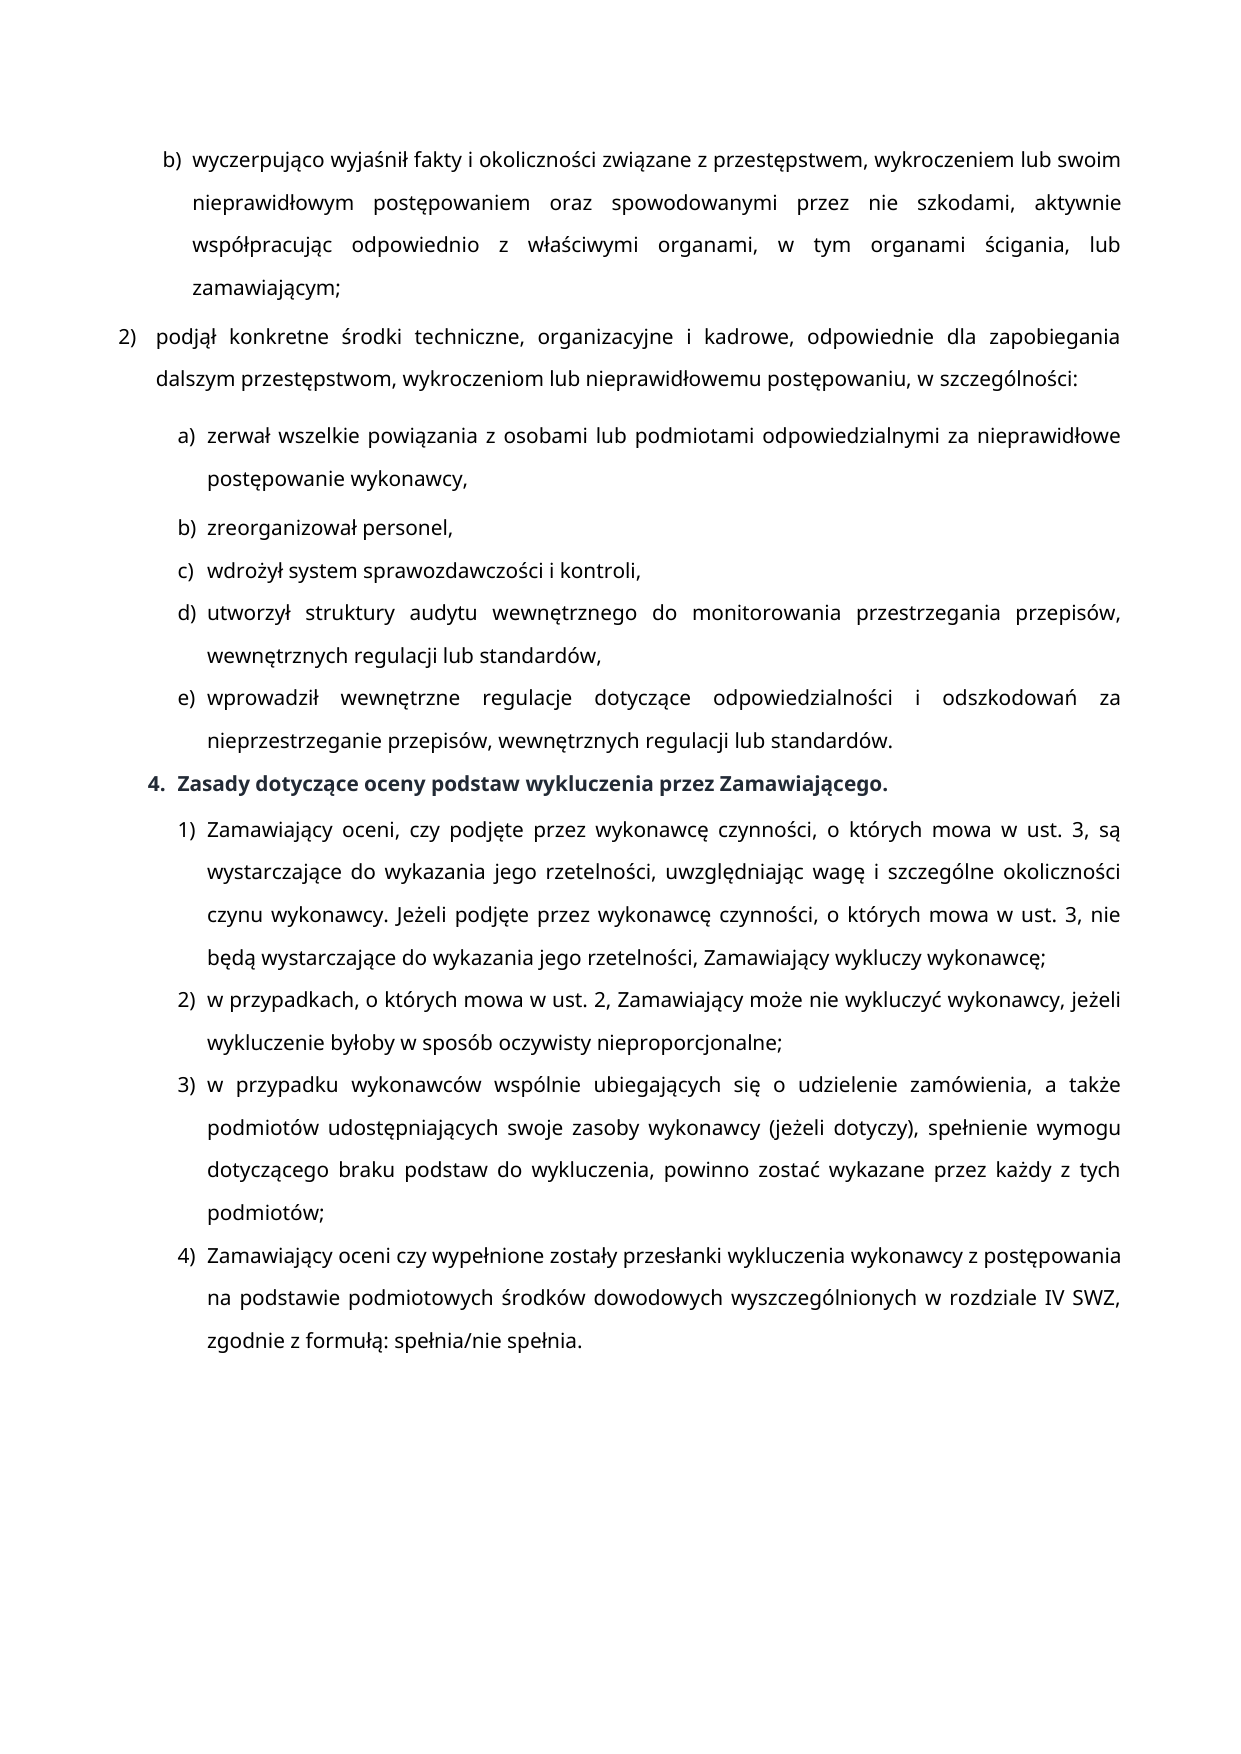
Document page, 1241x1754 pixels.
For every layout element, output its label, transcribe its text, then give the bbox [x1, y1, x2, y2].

list utworzył struktury audytu wewnętrznego do monitorowania przestrzegania przepisów, wewnętrznych regulacji lub standardów, [177, 598, 1122, 669]
list wprowadził wewnętrzne regulacje dotyczące odpowiedzialności i odszkodowań za nieprzestrzeganie przepisów, wewnętrznych regulacji lub standardów. [177, 683, 1122, 754]
list Zasady dotyczące oceny podstaw wykluczenia przez Zamawiającego. [148, 769, 1122, 797]
list wdrożył system sprawozdawczości i kontroli, [177, 556, 1122, 584]
list wyczerpująco wyjaśnił fakty i okoliczności związane z przestępstwem, wykroczeniem lub swoim nieprawidłowym postępowaniem oraz spowodowanymi przez nie szkodami, aktywnie współpracując odpowiednio z właściwymi organami, w tym organami ścigania, lub zamawiającym; [162, 145, 1122, 301]
subtitle Zamawiający oceni, czy podjęte przez wykonawcę czynności, o których mowa w ust. 3, są wystarczające do wykazania jego rzetelności, uwzględniając wagę i szczególne okoliczności czynu wykonawcy. Jeżeli podjęte przez wykonawcę czynności, o których mowa w ust. 3, nie będą wystarczające do wykazania jego rzetelności, Zamawiający wykluczy wykonawcę; [177, 815, 1122, 971]
subtitle zerwał wszelkie powiązania z osobami lub podmiotami odpowiedzialnymi za nieprawidłowe postępowanie wykonawcy, [177, 422, 1122, 493]
subtitle podjął konkretne środki techniczne, organizacyjne i kadrowe, odpowiednie dla zapobiegania dalszym przestępstwom, wykroczeniom lub nieprawidłowemu postępowaniu, w szczególności: [118, 322, 1122, 393]
subtitle Zamawiający oceni czy wypełnione zostały przesłanki wykluczenia wykonawcy z postępowania na podstawie podmiotowych środków dowodowych wyszczególnionych w rozdziale IV SWZ, zgodnie z formułą: spełnia/nie spełnia. [177, 1241, 1122, 1354]
list zreorganizował personel, [177, 513, 1122, 542]
subtitle w przypadkach, o których mowa w ust. 2, Zamawiający może nie wykluczyć wykonawcy, jeżeli wykluczenie byłoby w sposób oczywisty nieproporcjonalne; [177, 985, 1122, 1056]
subtitle w przypadku wykonawców wspólnie ubiegających się o udzielenie zamówienia, a także podmiotów udostępniających swoje zasoby wykonawcy (jeżeli dotyczy), spełnienie wymogu dotyczącego braku podstaw do wykluczenia, powinno zostać wykazane przez każdy z tych podmiotów; [177, 1070, 1122, 1227]
